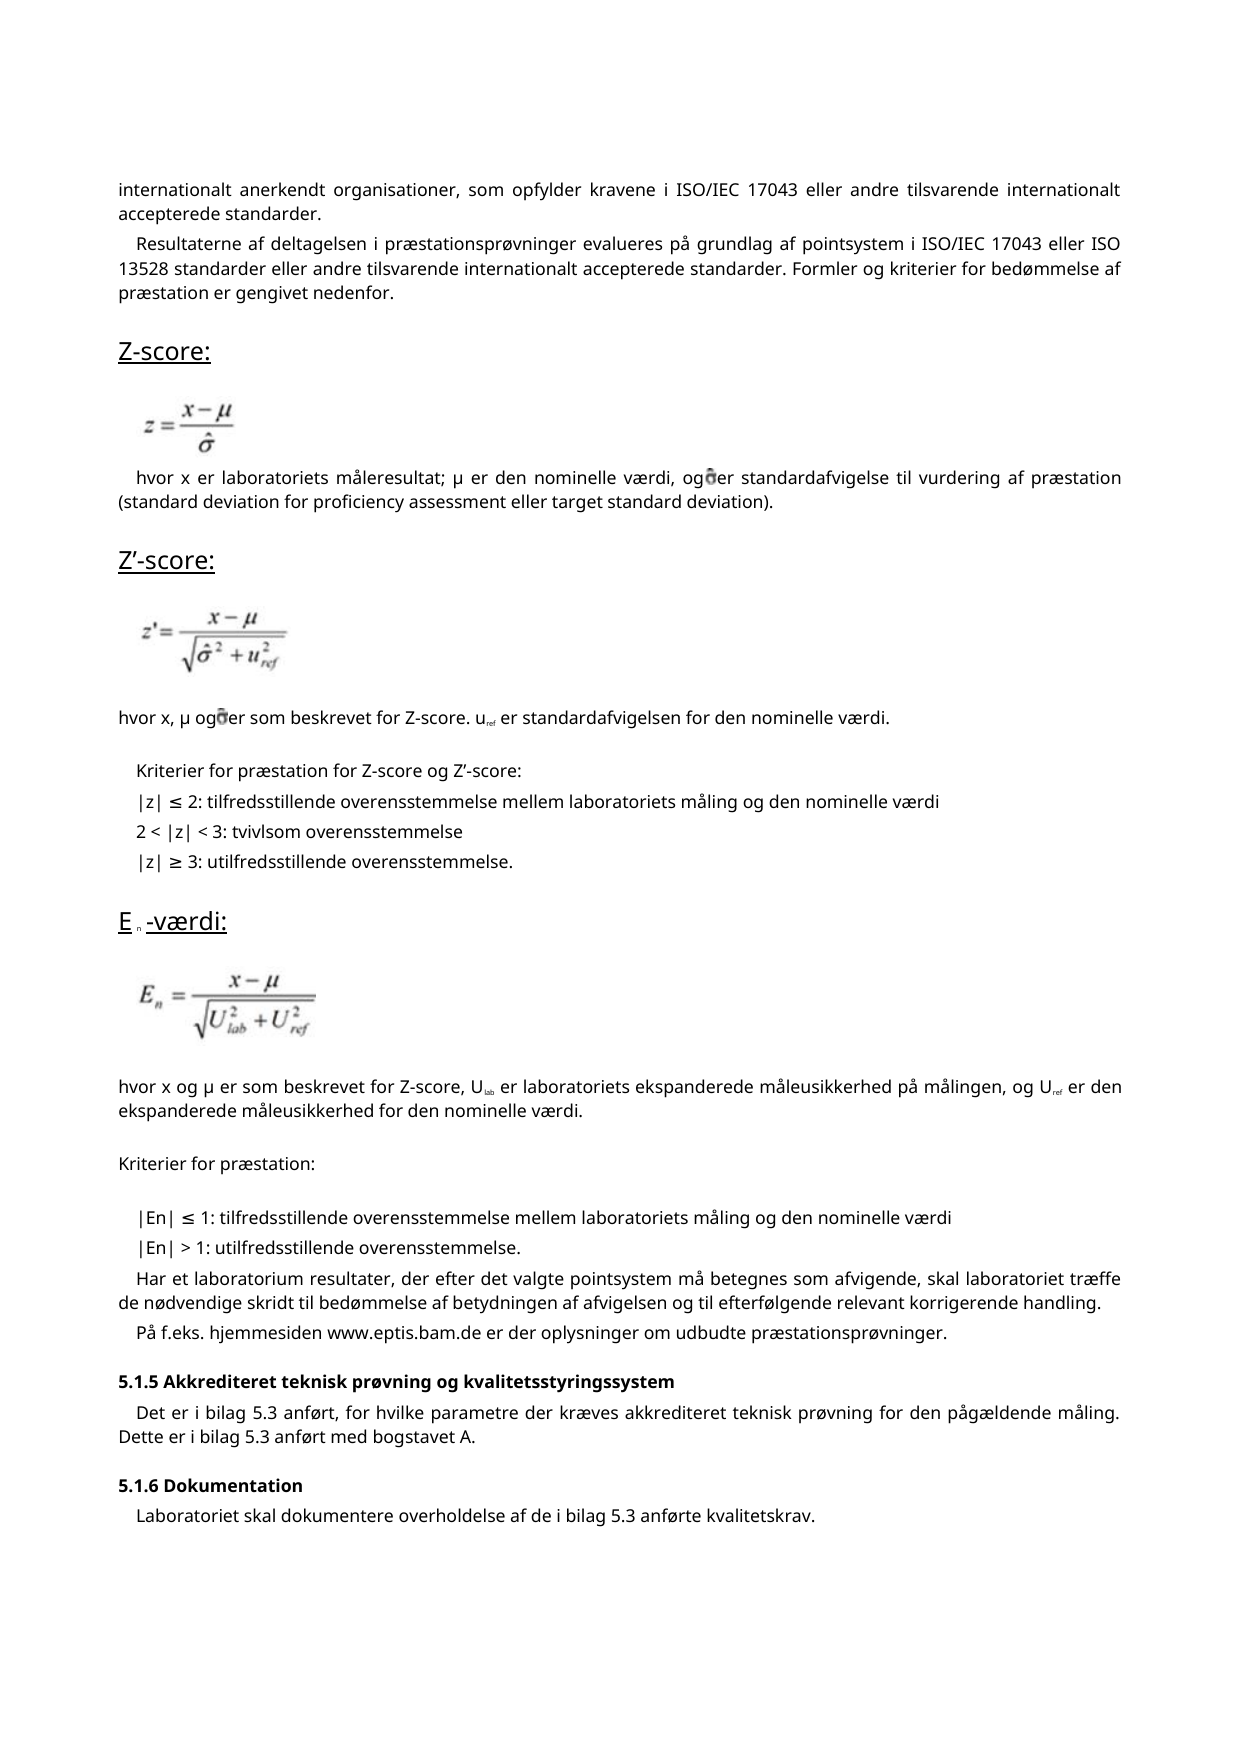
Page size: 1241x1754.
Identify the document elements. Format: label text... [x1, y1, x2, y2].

text 5.1.6 Dokumentation [118, 1473, 1122, 1498]
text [118, 177, 1122, 226]
picture [135, 966, 316, 1046]
text Det er i bilag 5.3 anført, for hvilke parametre der kræves akkrediteret teknisk prøvning for den pågældende måling. Dette er i bilag 5.3 anført med bogstavet A. [118, 1400, 1122, 1448]
text Kriterier for præstation: [118, 1152, 1122, 1176]
text |En| ≤ 1: tilfredsstillende overensstemmelse mellem laboratoriets måling og den nominelle værdi [118, 1205, 1122, 1229]
text |z| ≤ 2: tilfredsstillende overensstemmelse mellem laboratoriets måling og den nominelle værdi [118, 789, 1122, 813]
text Z’-score: [118, 543, 1122, 577]
text Har et laboratorium resultater, der efter det valgte pointsystem må betegnes som afvigende, skal laboratoriet træffe de nødvendige skridt til bedømmelse af betydningen af afvigelsen og til efterfølgende relevant korrigerende handling. [118, 1266, 1122, 1314]
picture [135, 606, 291, 677]
text |z| ≥ 3: utilfredsstillende overensstemmelse. [118, 850, 1122, 874]
picture [216, 708, 228, 725]
text Resultaterne af deltagelsen i præstationsprøvninger evalueres på grundlag af pointsystem i ISO/IEC 17043 eller ISO 13528 standarder eller andre tilsvarende internationalt accepterede standarder. Formler og kriterier for bedømmelse af præstation er gengivet nedenfor. [118, 232, 1122, 304]
picture [135, 396, 241, 460]
text Z-score: [118, 333, 1122, 367]
picture [705, 468, 717, 485]
text 2 < |z| < 3: tvivlsom overensstemmelse [118, 819, 1122, 844]
text hvor x, μ oger som beskrevet for Z-score. uref er standardafvigelsen for den nominelle værdi. [118, 705, 1122, 729]
text E n -værdi: [118, 903, 1122, 937]
text hvor x og μ er som beskrevet for Z-score, Ulab er laboratoriets ekspanderede måleusikkerhed på målingen, og Uref er den ekspanderede måleusikkerhed for den nominelle værdi. [118, 1074, 1122, 1123]
text Kriterier for præstation for Z-score og Z’-score: [118, 759, 1122, 783]
text På f.eks. hjemmesiden www.eptis.bam.de er der oplysninger om udbudte præstationsprøvninger. [118, 1321, 1122, 1345]
text hvor x er laboratoriets måleresultat; μ er den nominelle værdi, oger standardafvigelse til vurdering af præstation (standard deviation for proficiency assessment eller target standard deviation). [118, 465, 1122, 514]
text |En| > 1: utilfredsstillende overensstemmelse. [118, 1236, 1122, 1260]
text Laboratoriet skal dokumentere overholdelse af de i bilag 5.3 anførte kvalitetskrav. [118, 1504, 1122, 1528]
text 5.1.5 Akkrediteret teknisk prøvning og kvalitetsstyringssystem [118, 1370, 1122, 1394]
